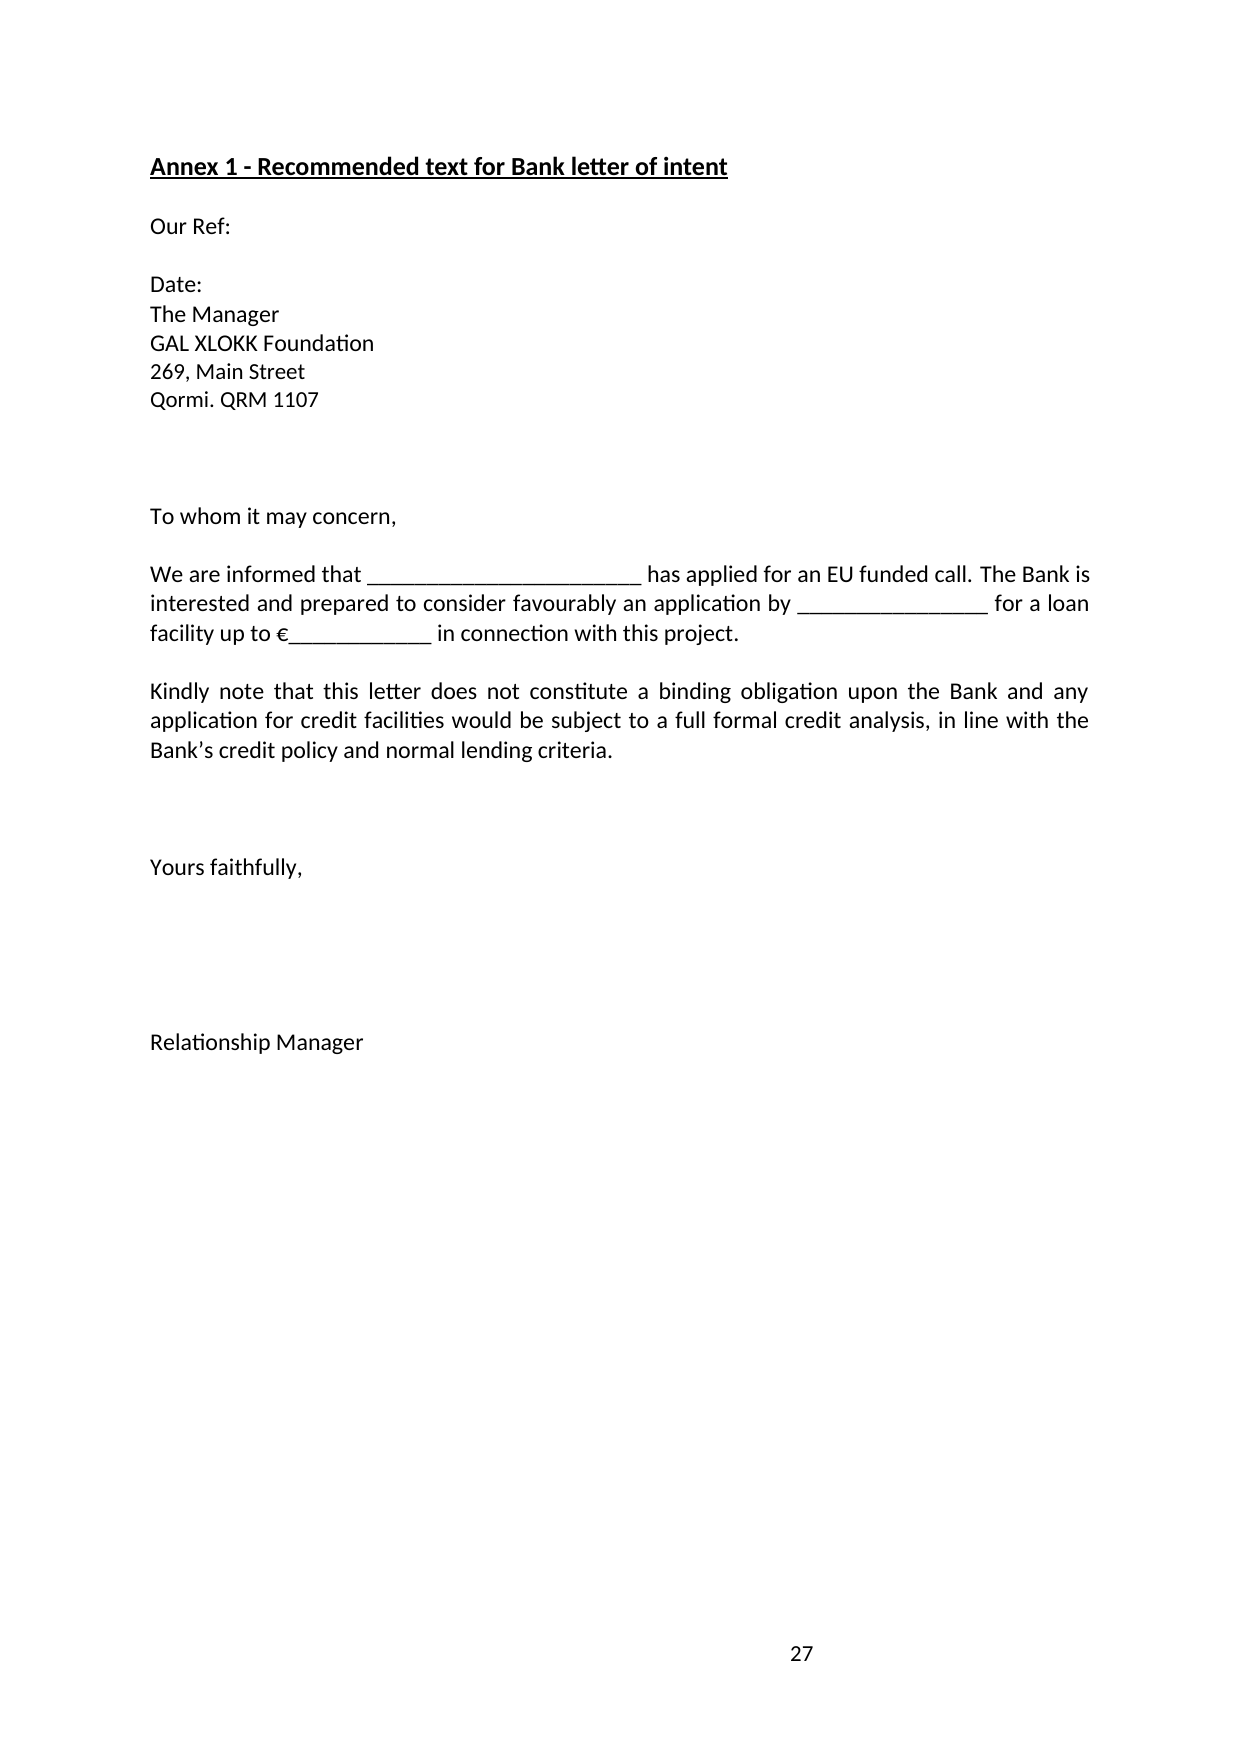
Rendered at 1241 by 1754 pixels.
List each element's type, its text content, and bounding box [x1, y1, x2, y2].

text Relationship Manager [150, 1027, 1090, 1056]
subtitle Annex 1 - Recommended text for Bank letter of intent [150, 150, 1090, 182]
text Yours faithfully, [150, 852, 1090, 881]
text GAL XLOKK Foundation [150, 328, 1090, 357]
text Our Ref: [150, 211, 1090, 240]
text Qormi. QRM 1107 [150, 385, 1090, 413]
text Kindly note that this letter does not constitute a binding obligation upon the Bank and any application for credit facilities would be subject to a full formal credit analysis, in line with the Bank’s credit policy and normal lending criteria. [150, 676, 1090, 764]
text We are informed that _______________________ has applied for an EU funded call. The Bank is interested and prepared to consider favourably an application by ________________ for a loan facility up to €____________ in connection with this project. [150, 559, 1090, 647]
text Date: [150, 269, 1090, 299]
text 269, Main Street [150, 357, 1090, 385]
text The Manager [150, 299, 1090, 328]
text To whom it may concern, [150, 501, 1090, 530]
